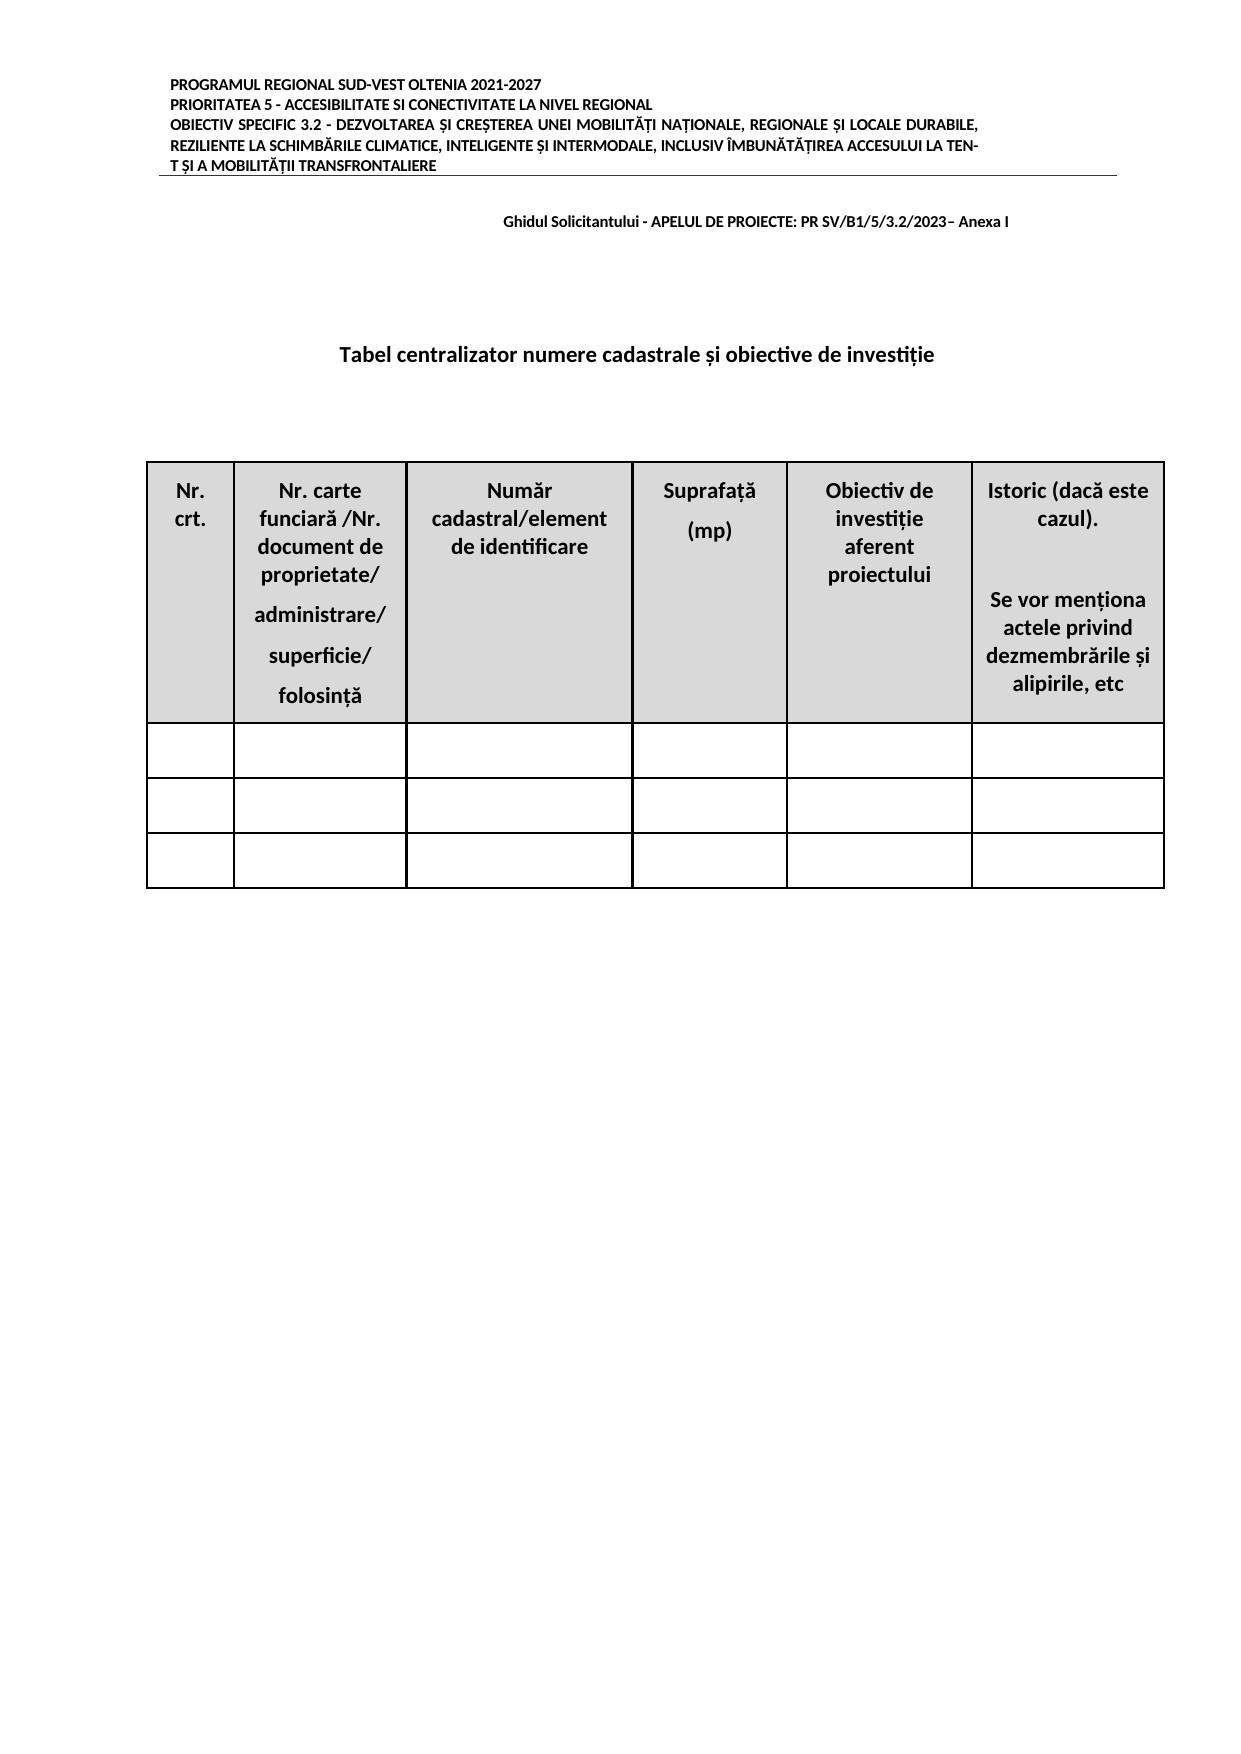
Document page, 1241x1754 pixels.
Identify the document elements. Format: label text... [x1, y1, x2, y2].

table_cell [148, 834, 233, 887]
table_cell [235, 724, 405, 777]
table_cell [235, 834, 405, 887]
table_cell [634, 779, 786, 832]
table_cell [148, 779, 233, 832]
table_header Suprafaţă (mp) [634, 463, 786, 722]
table_header Istoric (dacă este cazul). Se vor menţiona actele privind dezmembrările şi alipirile, etc [973, 463, 1163, 722]
table_cell [973, 779, 1163, 832]
table_cell [788, 779, 971, 832]
table_cell [788, 724, 971, 777]
table_header Număr cadastral/element de identificare [408, 463, 631, 722]
table_cell [788, 834, 971, 887]
table_cell [408, 779, 631, 832]
table_cell [235, 779, 405, 832]
table_cell [973, 724, 1163, 777]
table_cell [634, 724, 786, 777]
table_cell [973, 834, 1163, 887]
table_header Obiectiv de investiţie aferent proiectului [788, 463, 971, 722]
list Tabel centralizator numere cadastrale şi obiective de investiţie [148, 340, 1122, 368]
table_cell [408, 834, 631, 887]
table_header Nr. crt. [148, 463, 233, 722]
table_cell [408, 724, 631, 777]
table_cell [148, 724, 233, 777]
table_header Nr. carte funciară /Nr. document de proprietate/ administrare/ superficie/ folosinţă [235, 463, 405, 722]
table_cell [634, 834, 786, 887]
